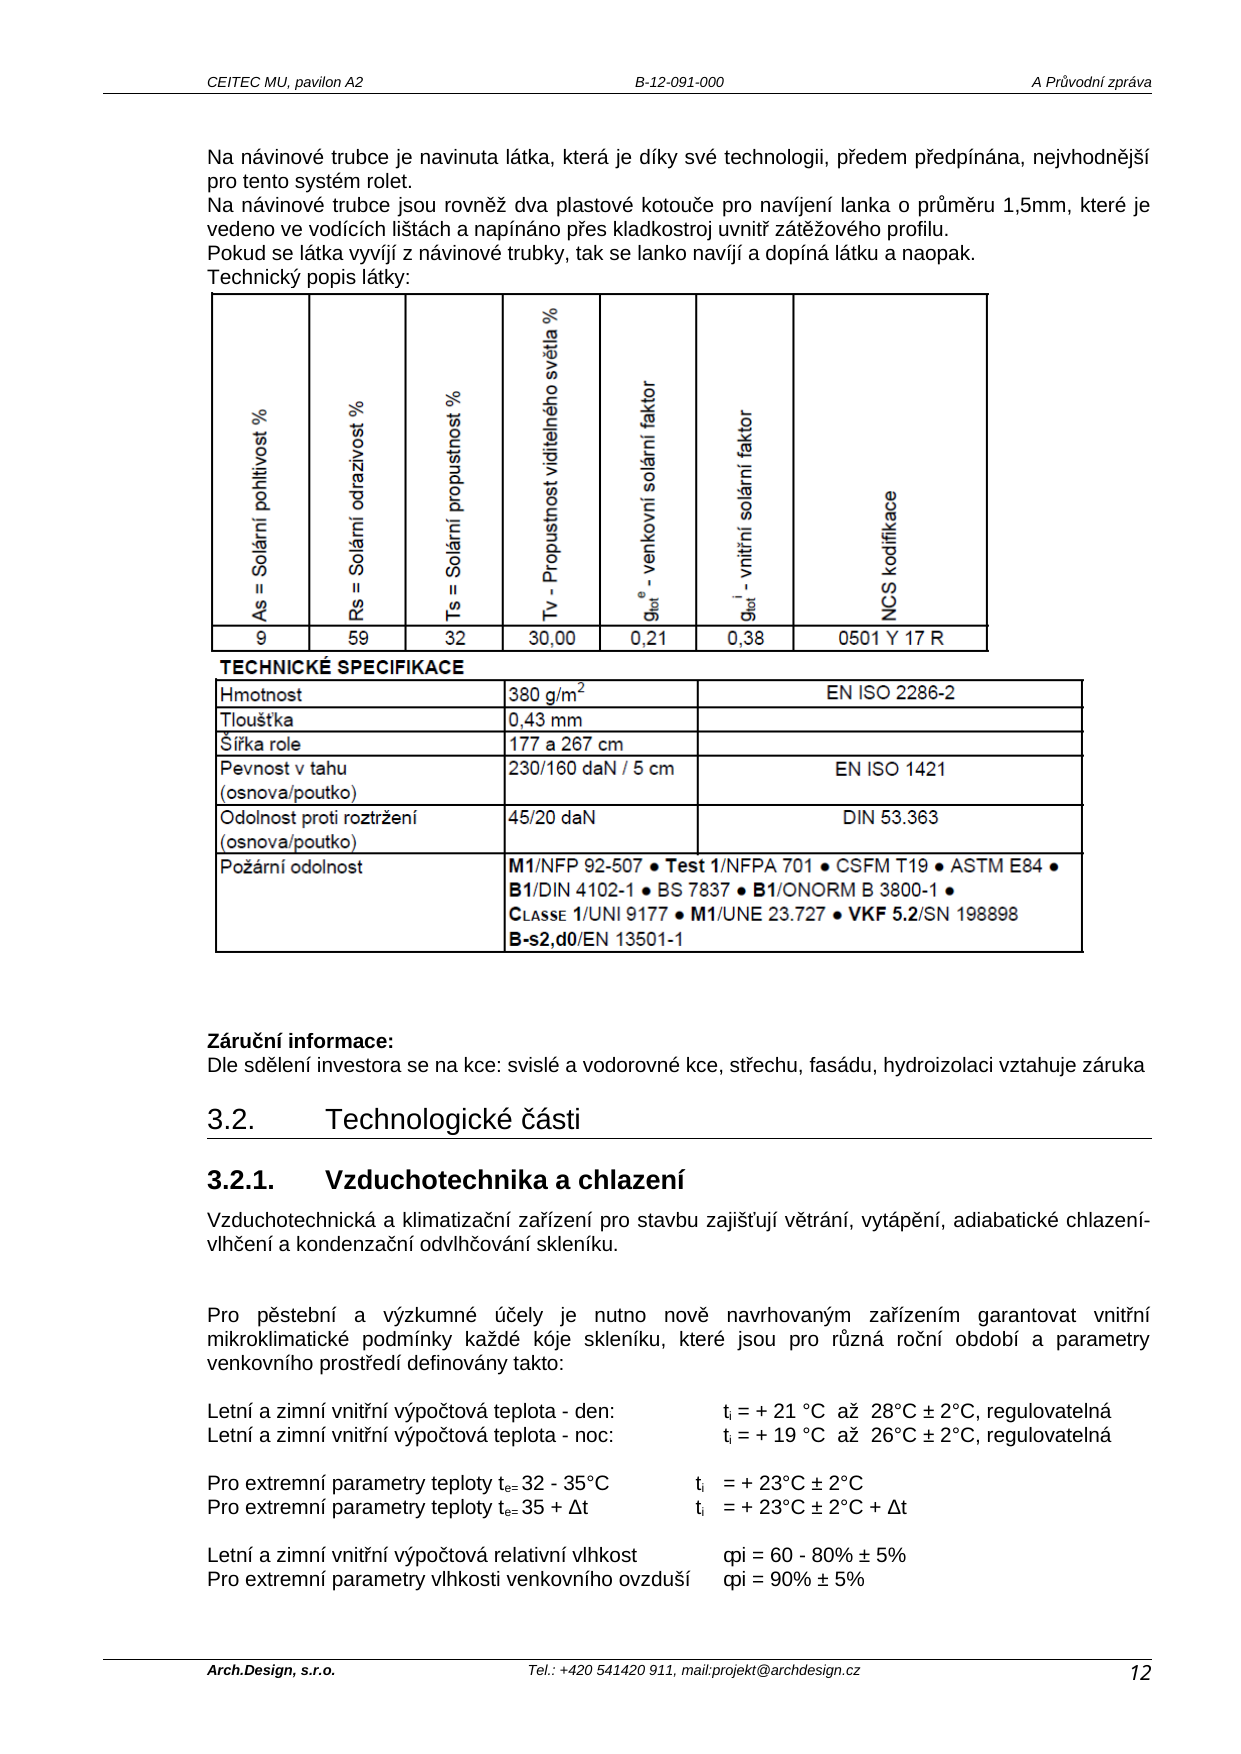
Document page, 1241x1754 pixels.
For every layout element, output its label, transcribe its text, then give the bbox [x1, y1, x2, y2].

text Na návinové trubce je navinuta látka, která je díky své technologii, předem předpínána, nejvhodnější pro tento systém rolet. [207, 145, 1152, 193]
text Pro pěstební a výzkumné účely je nutno nově navrhovaným zařízením garantovat vnitřní mikroklimatické podmínky každé kóje skleníku, které jsou pro různá roční období a parametry venkovního prostředí definovány takto: [207, 1303, 1152, 1375]
text Na návinové trubce jsou rovněž dva plastové kotouče pro navíjení lanka o průměru 1,5mm, které je vedeno ve vodících lištách a napínáno přes kladkostroj uvnitř zátěžového profilu. [207, 193, 1152, 241]
text Pro extremní parametry teploty te= 32 - 35°C ti = + 23°C ± 2°C [207, 1471, 1152, 1495]
text Pro extremní parametry vlhkosti venkovního ovzduší ȹi = 90% ± 5% [207, 1567, 1152, 1591]
text Dle sdělení investora se na kce: svislé a vodorovné kce, střechu, fasádu, hydroizolaci vztahuje záruka [207, 1053, 1152, 1077]
text Pro extremní parametry teploty te= 35 + Δt ti = + 23°C ± 2°C + Δt [207, 1495, 1152, 1519]
text Letní a zimní vnitřní výpočtová teplota - den: ti = + 21 °C až 28°C ± 2°C, regulovatelná [207, 1399, 1152, 1423]
text Pokud se látka vyvíjí z návinové trubky, tak se lanko navíjí a dopíná látku a naopak. [207, 241, 1152, 264]
text Vzduchotechnická a klimatizační zařízení pro stavbu zajišťují větrání, vytápění, adiabatické chlazení-vlhčení a kondenzační odvlhčování skleníku. [207, 1207, 1152, 1255]
text Letní a zimní vnitřní výpočtová teplota - noc: ti = + 19 °C až 26°C ± 2°C, regulovatelná [207, 1423, 1152, 1447]
text Technický popis látky: [207, 264, 1152, 288]
subtitle Technologické části [207, 1102, 1152, 1138]
subtitle Vzduchotechnika a chlazení [207, 1164, 1152, 1195]
text Letní a zimní vnitřní výpočtová relativní vlhkost ȹi = 60 - 80% ± 5% [207, 1543, 1152, 1567]
text Záruční informace: [207, 1029, 1152, 1053]
